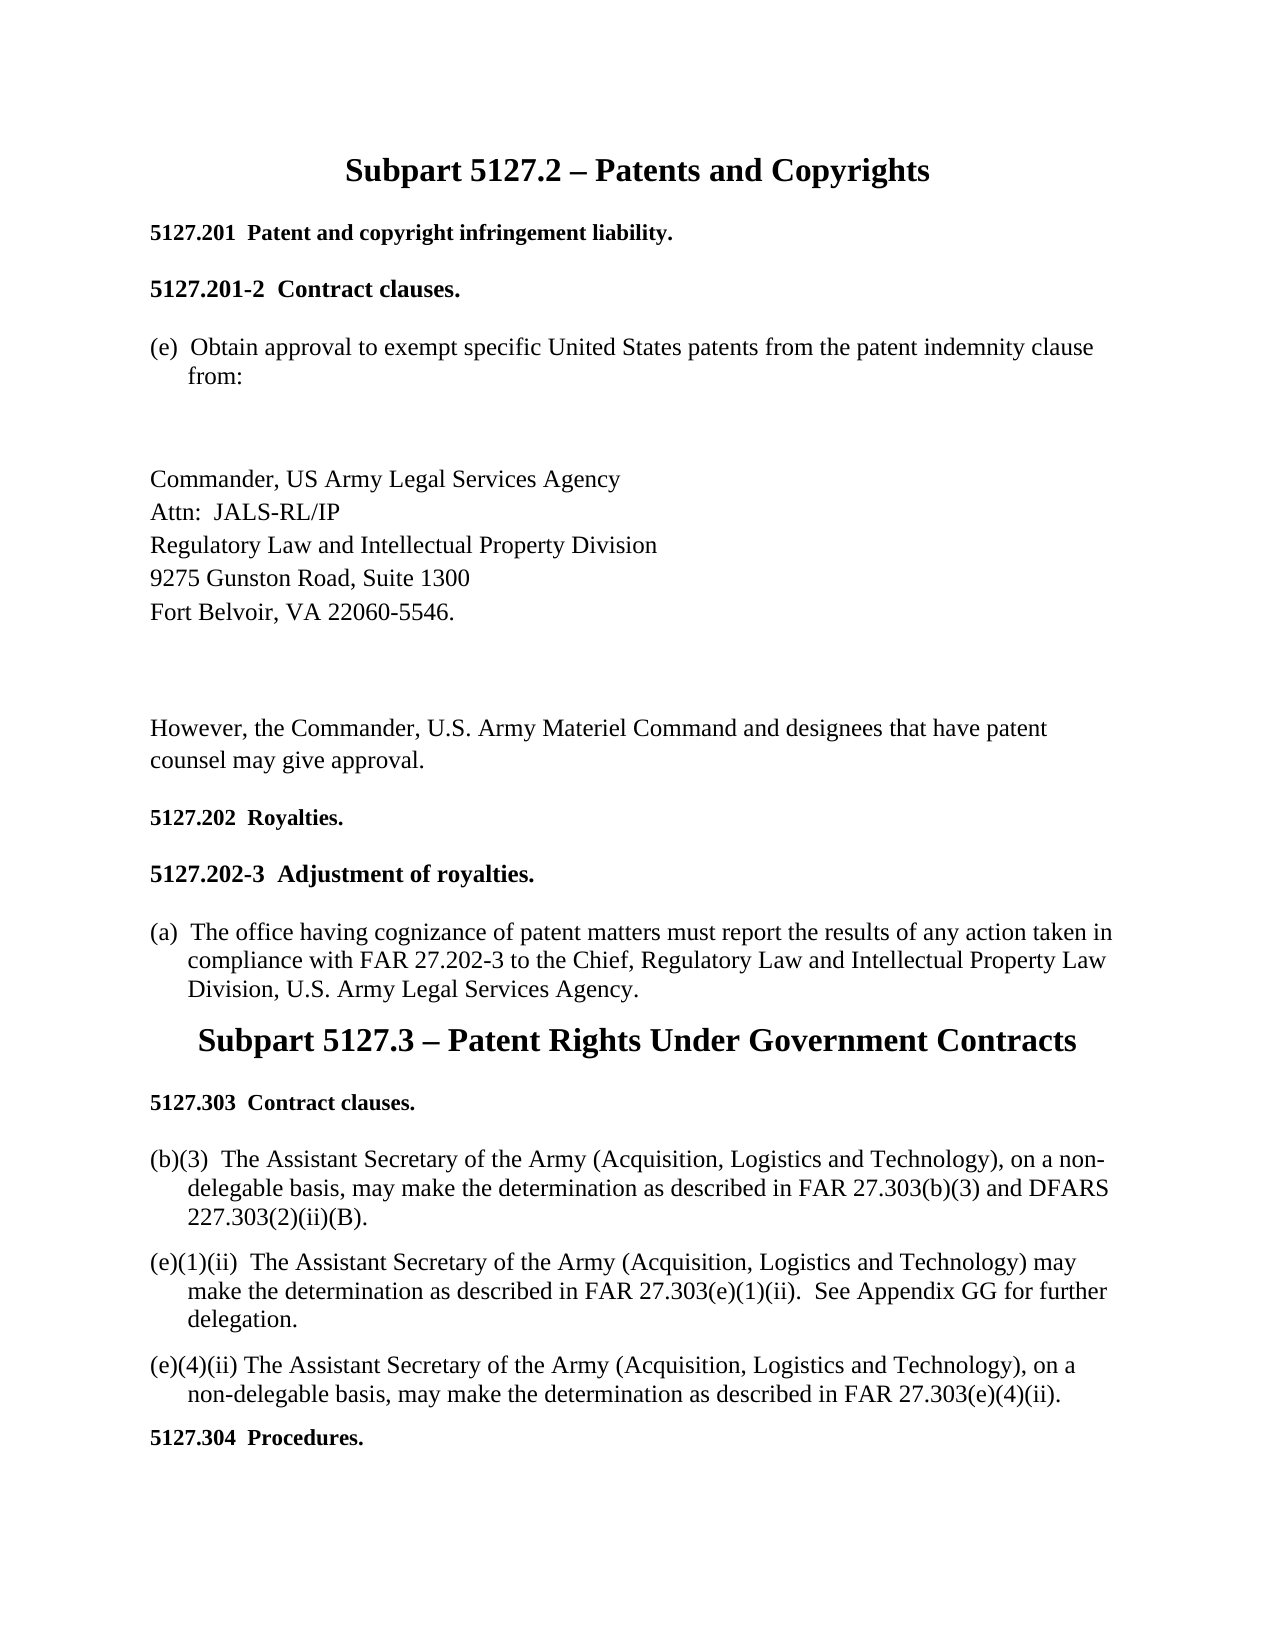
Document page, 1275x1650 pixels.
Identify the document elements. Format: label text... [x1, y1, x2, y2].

text 9275 Gunston Road, Suite 1300 [150, 563, 1125, 592]
text Commander, US Army Legal Services Agency [150, 464, 1125, 493]
subtitle 5127.303 Contract clauses. [150, 1089, 1125, 1115]
subtitle Subpart 5127.3 – Patent Rights Under Government Contracts [150, 1020, 1125, 1058]
list (a) The office having cognizance of patent matters must report the results of any action taken in compliance with FAR 27.202-3 to the Chief, Regulatory Law and Intellectual Property Law Division, U.S. Army Legal Services Agency. [150, 917, 1125, 1003]
text Attn: JALS-RL/IP [150, 497, 1125, 526]
list (b)(3) The Assistant Secretary of the Army (Acquisition, Logistics and Technology), on a non-delegable basis, may make the determination as described in FAR 27.303(b)(3) and DFARS 227.303(2)(ii)(B). [150, 1144, 1125, 1230]
text However, the Commander, U.S. Army Materiel Command and designees that have patent counsel may give approval. [150, 713, 1125, 774]
subtitle 5127.201 Patent and copyright infringement liability. [150, 219, 1125, 245]
subtitle 5127.202 Royalties. [150, 804, 1125, 830]
list (e)(4)(ii) The Assistant Secretary of the Army (Acquisition, Logistics and Technology), on a non-delegable basis, may make the determination as described in FAR 27.303(e)(4)(ii). [150, 1350, 1125, 1407]
list (e) Obtain approval to exempt specific United States patents from the patent indemnity clause from: [150, 332, 1125, 390]
subtitle 5127.202-3 Adjustment of royalties. [150, 859, 1125, 888]
list (e)(1)(ii) The Assistant Secretary of the Army (Acquisition, Logistics and Technology) may make the determination as described in FAR 27.303(e)(1)(ii). See Appendix GG for further delegation. [150, 1247, 1125, 1333]
subtitle 5127.201-2 Contract clauses. [150, 274, 1125, 303]
text Regulatory Law and Intellectual Property Division [150, 531, 1125, 559]
subtitle Subpart 5127.2 – Patents and Copyrights [150, 150, 1125, 188]
text Fort Belvoir, VA 22060-5546. [150, 597, 1125, 625]
subtitle 5127.304 Procedures. [150, 1424, 1125, 1450]
